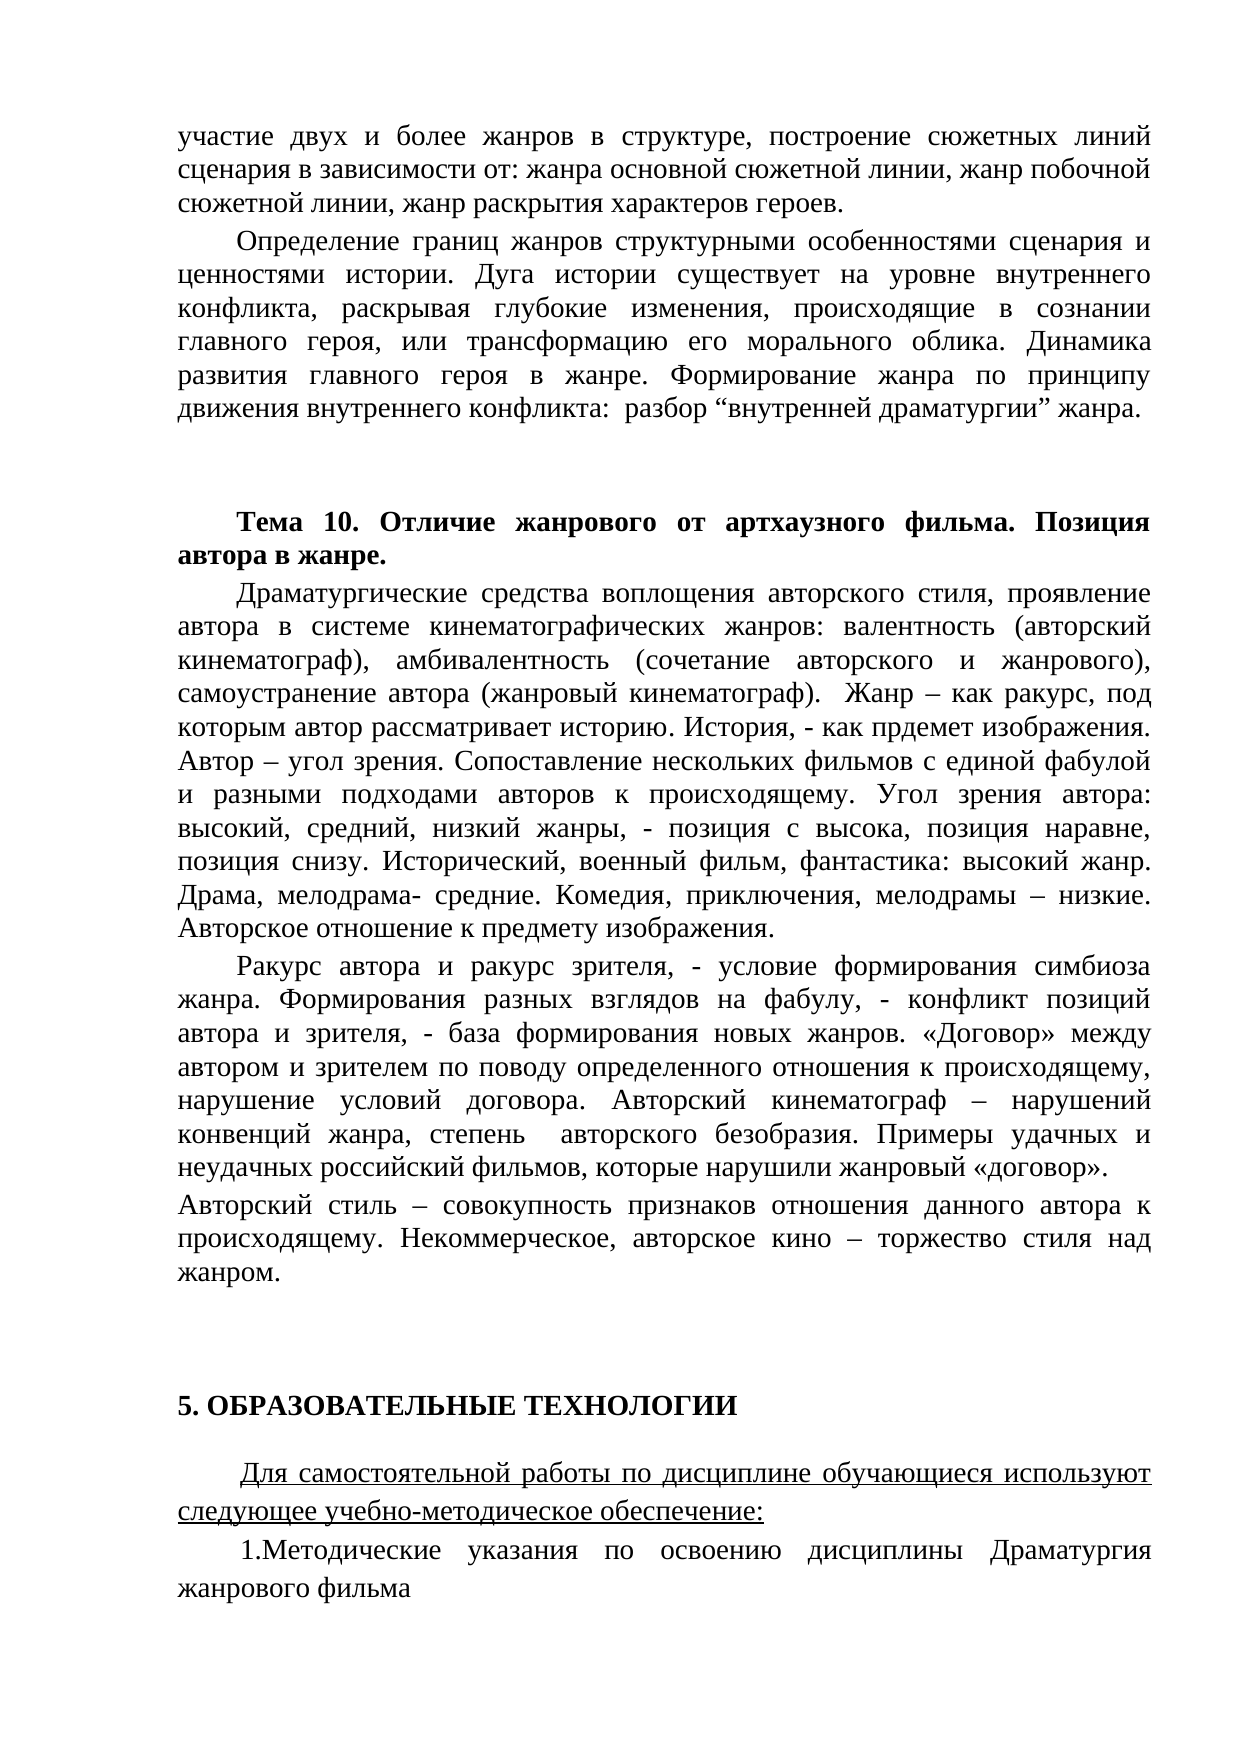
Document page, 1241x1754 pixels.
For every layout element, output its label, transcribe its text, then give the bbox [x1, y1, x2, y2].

text Драматургические средства воплощения авторского стиля, проявление автора в системе кинематографических жанров: валентность (авторский кинематограф), амбивалентность (сочетание авторского и жанрового), самоустранение автора (жанровый кинематограф). Жанр – как ракурс, под которым автор рассматривает историю. История, - как прдемет изображения. Автор – угол зрения. Сопоставление нескольких фильмов с единой фабулой и разными подходами авторов к происходящему. Угол зрения автора: высокий, средний, низкий жанры, - позиция с высока, позиция наравне, позиция снизу. Исторический, военный фильм, фантастика: высокий жанр. Драма, мелодрама- средние. Комедия, приключения, мелодрамы – низкие. Авторское отношение к предмету изображения. [177, 575, 1152, 944]
text Ракурс автора и ракурс зрителя, - условие формирования симбиоза жанра. Формирования разных взглядов на фабулу, - конфликт позиций автора и зрителя, - база формирования новых жанров. «Договор» между автором и зрителем по поводу определенного отношения к происходящему, нарушение условий договора. Авторский кинематограф – нарушений конвенций жанра, степень авторского безобразия. Примеры удачных и неудачных российский фильмов, которые нарушили жанровый «договор». [177, 948, 1152, 1183]
text Определение границ жанров структурными особенностями сценария и ценностями истории. Дуга истории существует на уровне внутреннего конфликта, раскрывая глубокие изменения, происходящие в сознании главного героя, или трансформацию его морального облика. Динамика развития главного героя в жанре. Формирование жанра по принципу движения внутреннего конфликта: разбор “внутренней драматургии” жанра. [177, 223, 1152, 424]
text Авторский стиль – совокупность признаков отношения данного автора к происходящему. Некоммерческое, авторское кино – торжество стиля над жанром. [177, 1187, 1152, 1288]
text Тема 10. Отличие жанрового от артхаузного фильма. Позиция автора в жанре. [177, 504, 1152, 571]
text 1.Методические указания по освоению дисциплины Драматургия жанрового фильма [177, 1532, 1152, 1604]
text Для самостоятельной работы по дисциплине обучающиеся используют следующее учебно-методическое обеспечение: [177, 1455, 1152, 1527]
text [177, 118, 1152, 219]
text 5. ОБРАЗОВАТЕЛЬНЫЕ ТЕХНОЛОГИИ [177, 1388, 1152, 1421]
